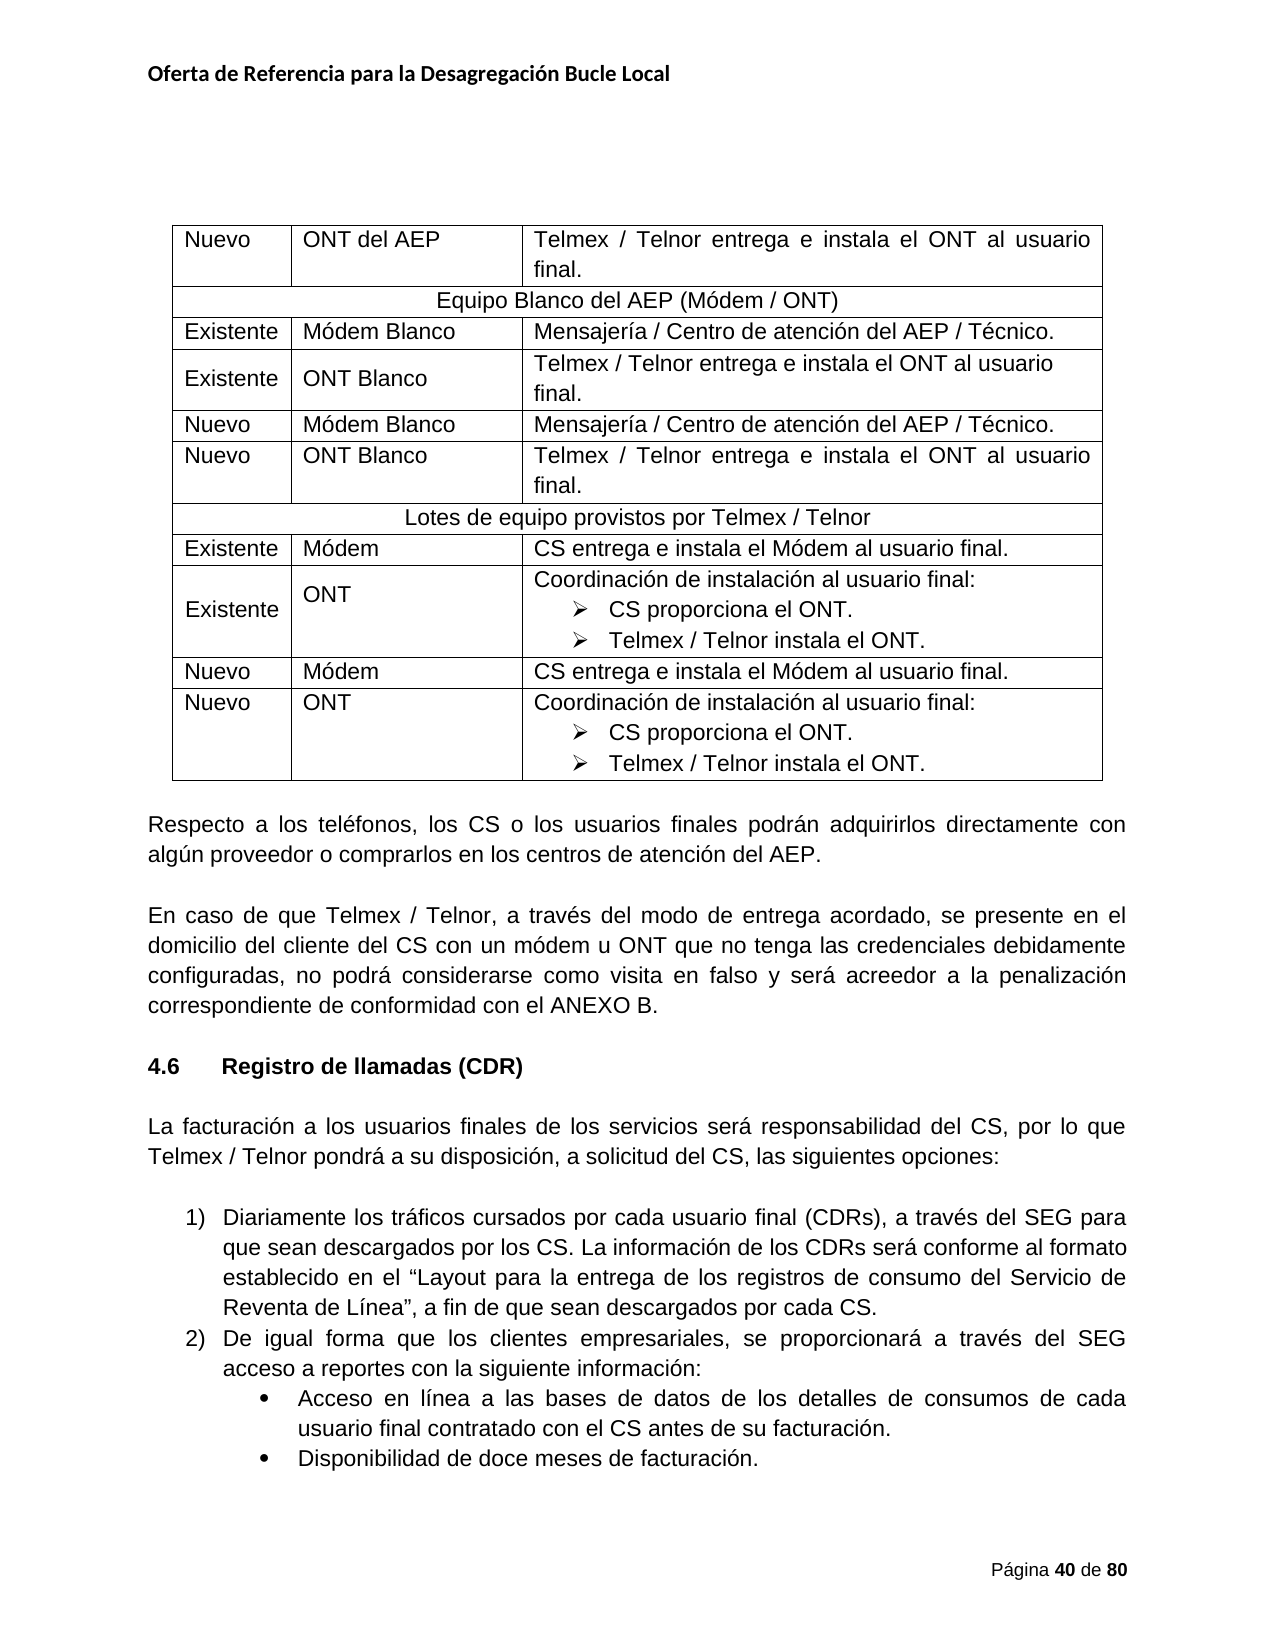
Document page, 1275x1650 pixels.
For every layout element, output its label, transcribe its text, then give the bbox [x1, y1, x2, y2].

text En caso de que Telmex / Telnor, a través del modo de entrega acordado, se presente en el domicilio del cliente del CS con un módem u ONT que no tenga las credenciales debidamente configuradas, no podrá considerarse como visita en falso y será acreedor a la penalización correspondiente de conformidad con el ANEXO B. [148, 902, 1127, 1018]
table_cell CS entrega e instala el Módem al usuario final. [523, 535, 1102, 565]
table_cell Existente [173, 566, 291, 657]
list Disponibilidad de doce meses de facturación. [260, 1445, 1127, 1472]
table_cell Existente [173, 535, 291, 565]
table_cell Telmex / Telnor entrega e instala el ONT al usuario final. [523, 226, 1102, 286]
table_cell Existente [173, 318, 291, 348]
text Respecto a los teléfonos, los CS o los usuarios finales podrán adquirirlos directamente con algún proveedor o comprarlos en los centros de atención del AEP. [148, 811, 1127, 867]
table_cell Nuevo [173, 658, 291, 688]
table_cell Módem [292, 535, 522, 565]
table_cell Módem Blanco [292, 411, 522, 441]
list Diariamente los tráficos cursados por cada usuario final (CDRs), a través del SEG para que sean descargados por los CS. La información de los CDRs será conforme al formato establecido en el “Layout para la entrega de los registros de consumo del Servicio de Reventa de Línea”, a fin de que sean descargados por cada CS. [185, 1204, 1127, 1321]
table_cell Telmex / Telnor entrega e instala el ONT al usuario final. [523, 442, 1102, 503]
table_cell Nuevo [173, 226, 291, 286]
table_cell Mensajería / Centro de atención del AEP / Técnico. [523, 411, 1102, 441]
list Acceso en línea a las bases de datos de los detalles de consumos de cada usuario final contratado con el CS antes de su facturación. [260, 1385, 1127, 1441]
text La facturación a los usuarios finales de los servicios será responsabilidad del CS, por lo que Telmex / Telnor pondrá a su disposición, a solicitud del CS, las siguientes opciones: [148, 1113, 1127, 1169]
table_cell ONT [292, 689, 522, 780]
table_cell Lotes de equipo provistos por Telmex / Telnor [173, 504, 1102, 534]
table_cell Coordinación de instalación al usuario final: CS proporciona el ONT. Telmex / Telnor instala el ONT. [523, 566, 1102, 657]
table_cell Nuevo [173, 411, 291, 441]
table_cell CS entrega e instala el Módem al usuario final. [523, 658, 1102, 688]
table_cell ONT del AEP [292, 226, 522, 286]
list Registro de llamadas (CDR) [148, 1053, 1127, 1079]
table_cell Equipo Blanco del AEP (Módem / ONT) [173, 287, 1102, 317]
table_cell ONT Blanco [292, 350, 522, 410]
table_cell Módem [292, 658, 522, 688]
table_cell Telmex / Telnor entrega e instala el ONT al usuario final. [523, 350, 1102, 410]
list De igual forma que los clientes empresariales, se proporcionará a través del SEG acceso a reportes con la siguiente información: [185, 1324, 1127, 1381]
table_cell Nuevo [173, 689, 291, 780]
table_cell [523, 318, 1102, 348]
table_cell ONT Blanco [292, 442, 522, 503]
table_cell ONT [292, 566, 522, 657]
table_cell Coordinación de instalación al usuario final: CS proporciona el ONT. Telmex / Telnor instala el ONT. [523, 689, 1102, 780]
table_cell Existente [173, 350, 291, 410]
table_cell Nuevo [173, 442, 291, 503]
table_cell Módem Blanco [292, 318, 522, 348]
